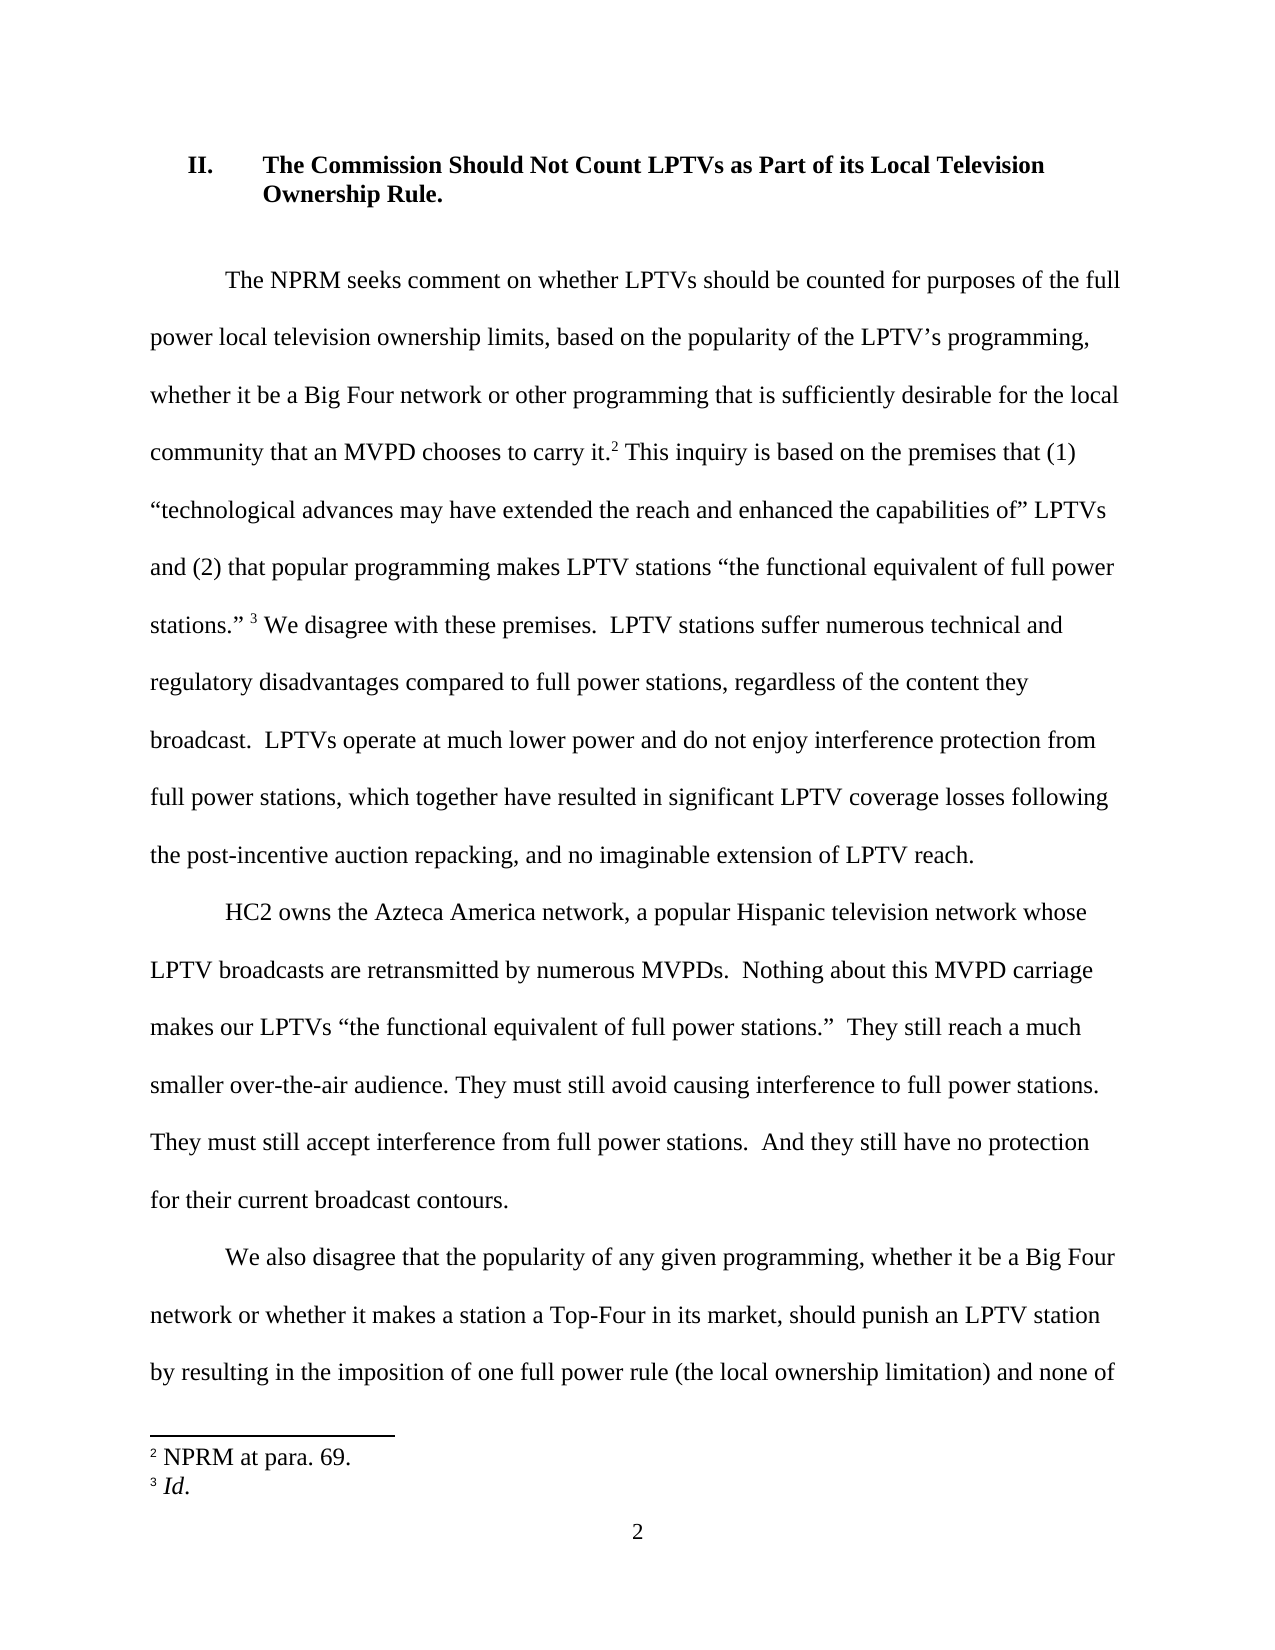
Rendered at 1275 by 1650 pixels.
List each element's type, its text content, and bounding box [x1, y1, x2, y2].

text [150, 1242, 1125, 1386]
text HC2 owns the Azteca America network, a popular Hispanic television network whose LPTV broadcasts are retransmitted by numerous MVPDs. Nothing about this MVPD carriage makes our LPTVs “the functional equivalent of full power stations.” They still reach a much smaller over-the-air audience. They must still avoid causing interference to full power stations. They must still accept interference from full power stations. And they still have no protection for their current broadcast contours. [150, 897, 1125, 1214]
text The NPRM seeks comment on whether LPTVs should be counted for purposes of the full power local television ownership limits, based on the popularity of the LPTV’s programming, whether it be a Big Four network or other programming that is sufficiently desirable for the local community that an MVPD chooses to carry it. This inquiry is based on the premises that (1) “technological advances may have extended the reach and enhanced the capabilities of” LPTVs and (2) that popular programming makes LPTV stations “the functional equivalent of full power stations.” We disagree with these premises. LPTV stations suffer numerous technical and regulatory disadvantages compared to full power stations, regardless of the content they broadcast. LPTVs operate at much lower power and do not enjoy interference protection from full power stations, which together have resulted in significant LPTV coverage losses following the post-incentive auction repacking, and no imaginable extension of LPTV reach. [150, 265, 1125, 869]
list The Commission Should Not Count LPTVs as Part of its Local Television Ownership Rule. [187, 150, 1125, 207]
